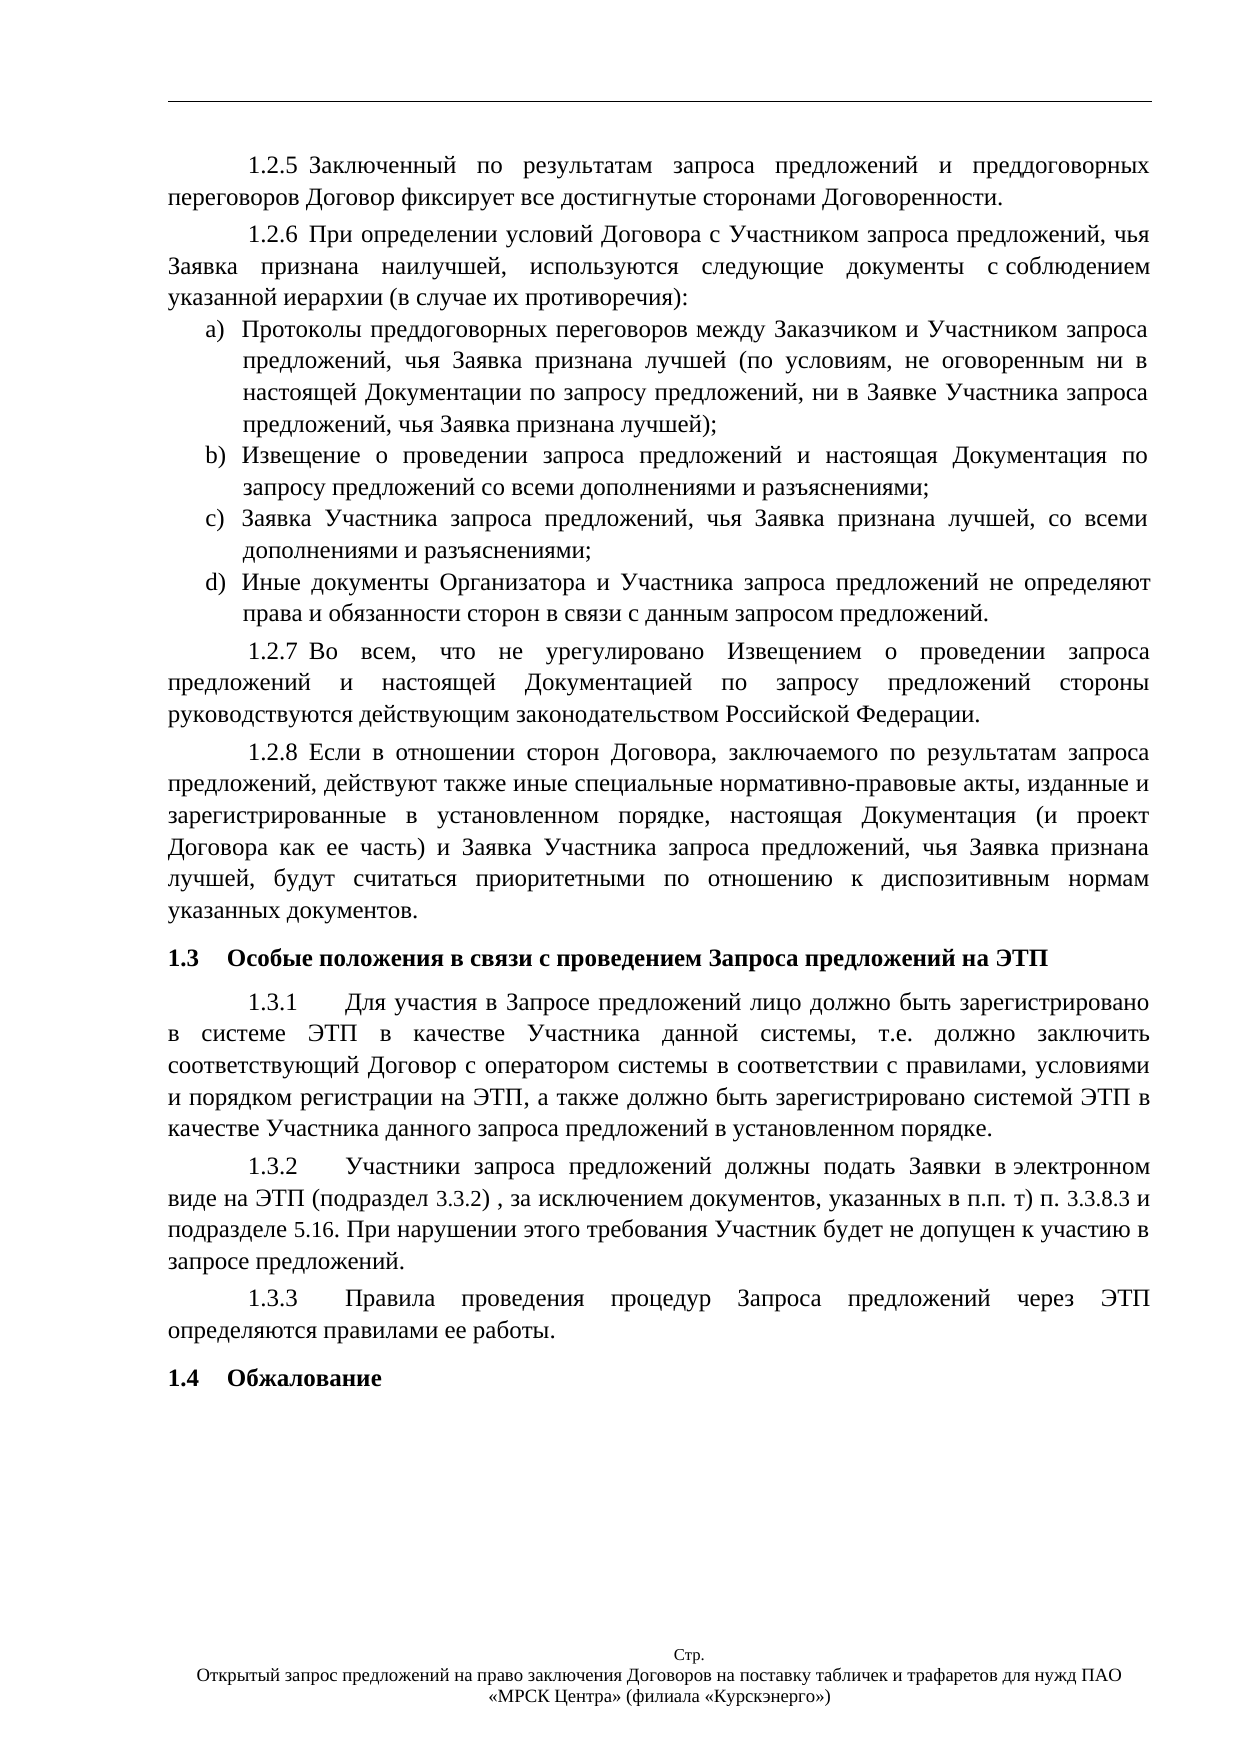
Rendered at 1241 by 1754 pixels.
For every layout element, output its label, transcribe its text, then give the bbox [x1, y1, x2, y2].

list Иные документы Организатора и Участника запроса предложений не определяют права и обязанности сторон в связи с данным запросом предложений. [205, 567, 1152, 627]
list Заявка Участника запроса предложений, чья Заявка признана лучшей, со всеми дополнениями и разъяснениями; [205, 503, 1148, 564]
list Извещение о проведении запроса предложений и настоящая Документация по запросу предложений со всеми дополнениями и разъяснениями; [205, 440, 1148, 501]
list Правила проведения процедур Запроса предложений через ЭТП определяются правилами ее работы. [168, 1283, 1150, 1344]
list Во всем, что не урегулировано Извещением о проведении запроса предложений и настоящей Документацией по запросу предложений стороны руководствуются действующим законодательством Российской Федерации. [168, 636, 1150, 728]
subtitle Обжалование [168, 1363, 1152, 1392]
list Если в отношении сторон Договора, заключаемого по результатам запроса предложений, действуют также иные специальные нормативно-правовые акты, изданные и зарегистрированные в установленном порядке, настоящая Документация (и проект Договора как ее часть) и Заявка Участника запроса предложений, чья Заявка признана лучшей, будут считаться приоритетными по отношению к диспозитивным нормам указанных документов. [168, 737, 1150, 923]
list Протоколы преддоговорных переговоров между Заказчиком и Участником запроса предложений, чья Заявка признана лучшей (по условиям, не оговоренным ни в настоящей Документации по запросу предложений, ни в Заявке Участника запроса предложений, чья Заявка признана лучшей); [205, 314, 1149, 437]
subtitle Особые положения в связи с проведением Запроса предложений на ЭТП [168, 943, 1152, 972]
list При определении условий Договора с Участником запроса предложений, чья Заявка признана наилучшей, используются следующие документы с соблюдением указанной иерархии (в случае их противоречия): [168, 219, 1150, 311]
list Заключенный по результатам запроса предложений и преддоговорных переговоров Договор фиксирует все достигнутые сторонами Договоренности. [168, 150, 1150, 210]
list Для участия в Запросе предложений лицо должно быть зарегистрировано в системе ЭТП в качестве Участника данной системы, т.е. должно заключить соответствующий Договор с оператором системы в соответствии с правилами, условиями и порядком регистрации на ЭТП, а также должно быть зарегистрировано системой ЭТП в качестве Участника данного запроса предложений в установленном порядке. [168, 987, 1150, 1142]
list Участники запроса предложений должны подать Заявки в электронном виде на ЭТП (подраздел 3.3.2) , за исключением документов, указанных в п.п. т) п. 3.3.8.3 и подразделе 5.16. При нарушении этого требования Участник будет не допущен к участию в запросе предложений. [168, 1151, 1150, 1274]
